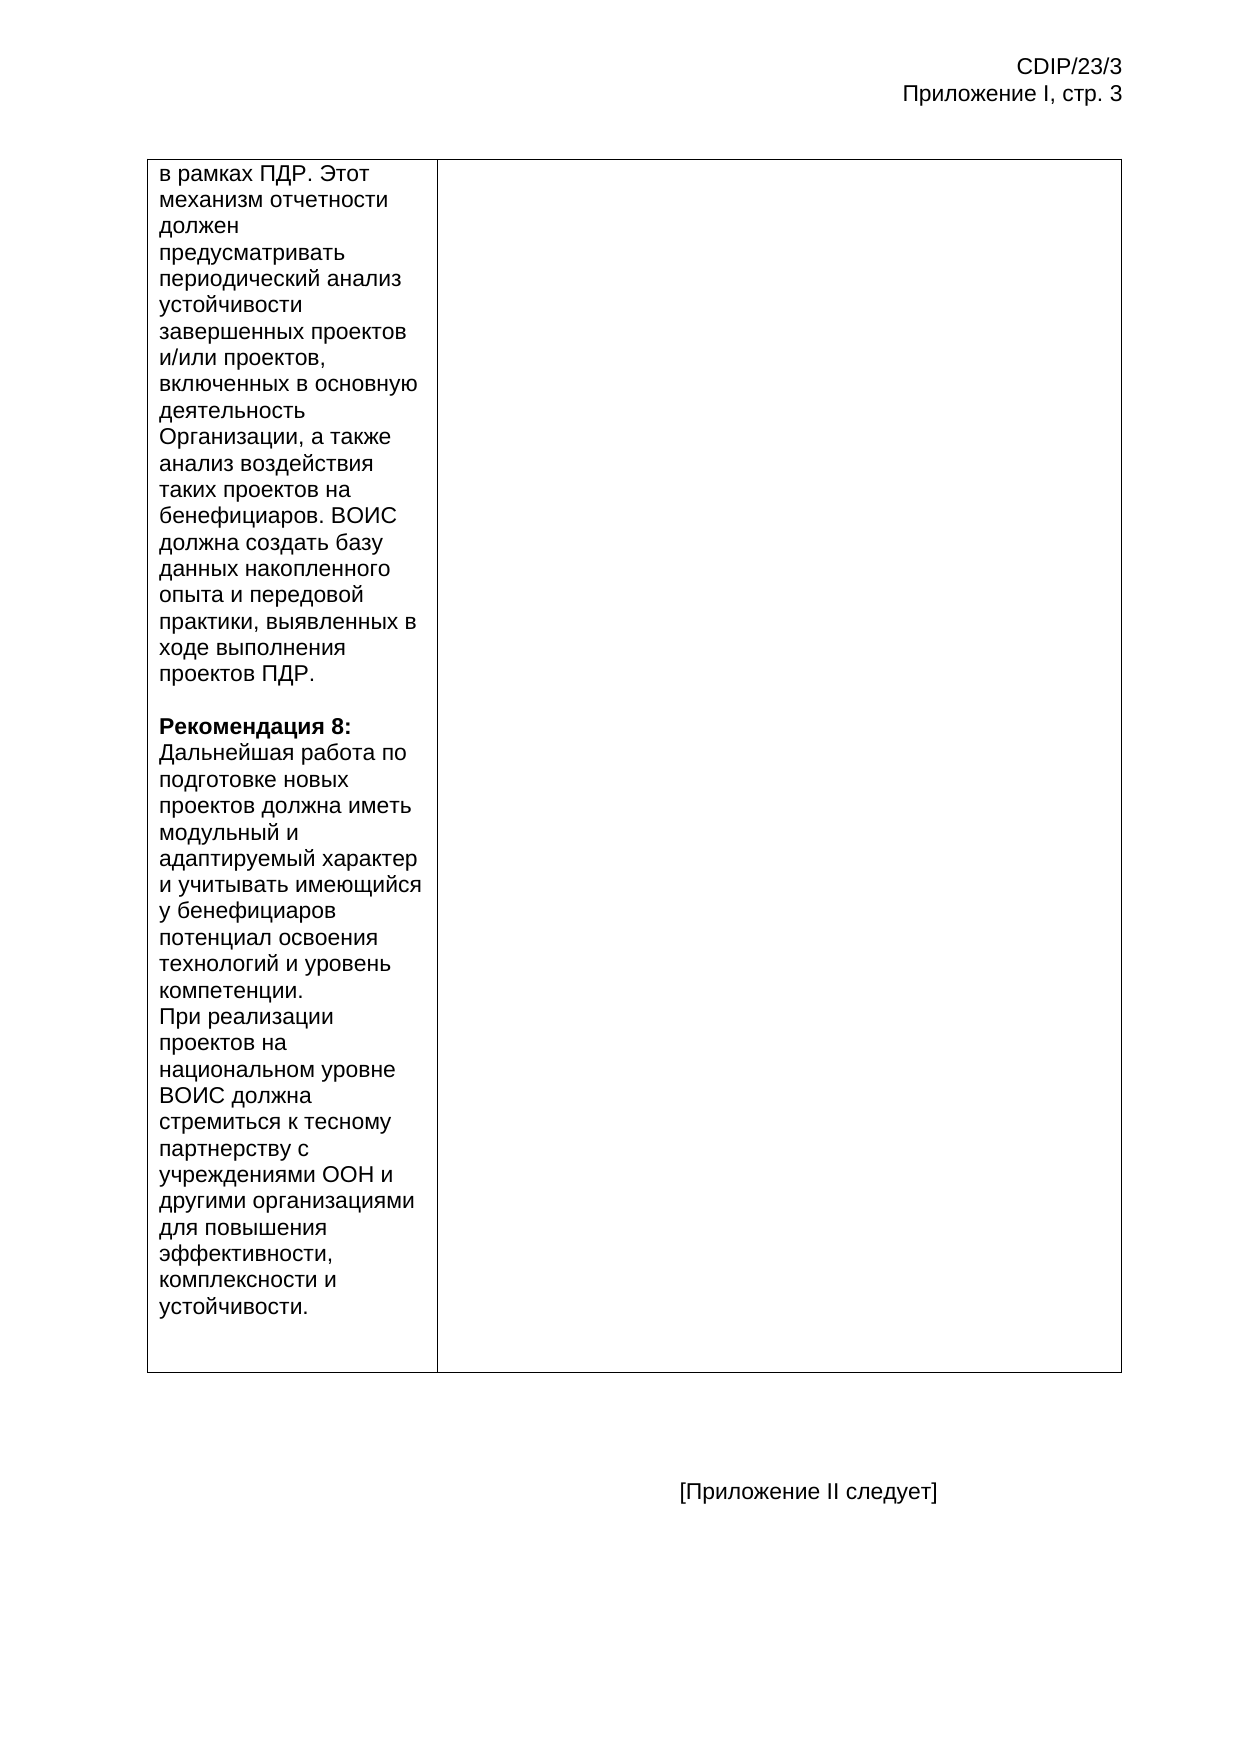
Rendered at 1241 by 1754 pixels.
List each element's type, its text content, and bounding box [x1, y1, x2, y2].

text [Приложение II следует] [620, 1478, 1122, 1505]
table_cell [438, 160, 1121, 1372]
